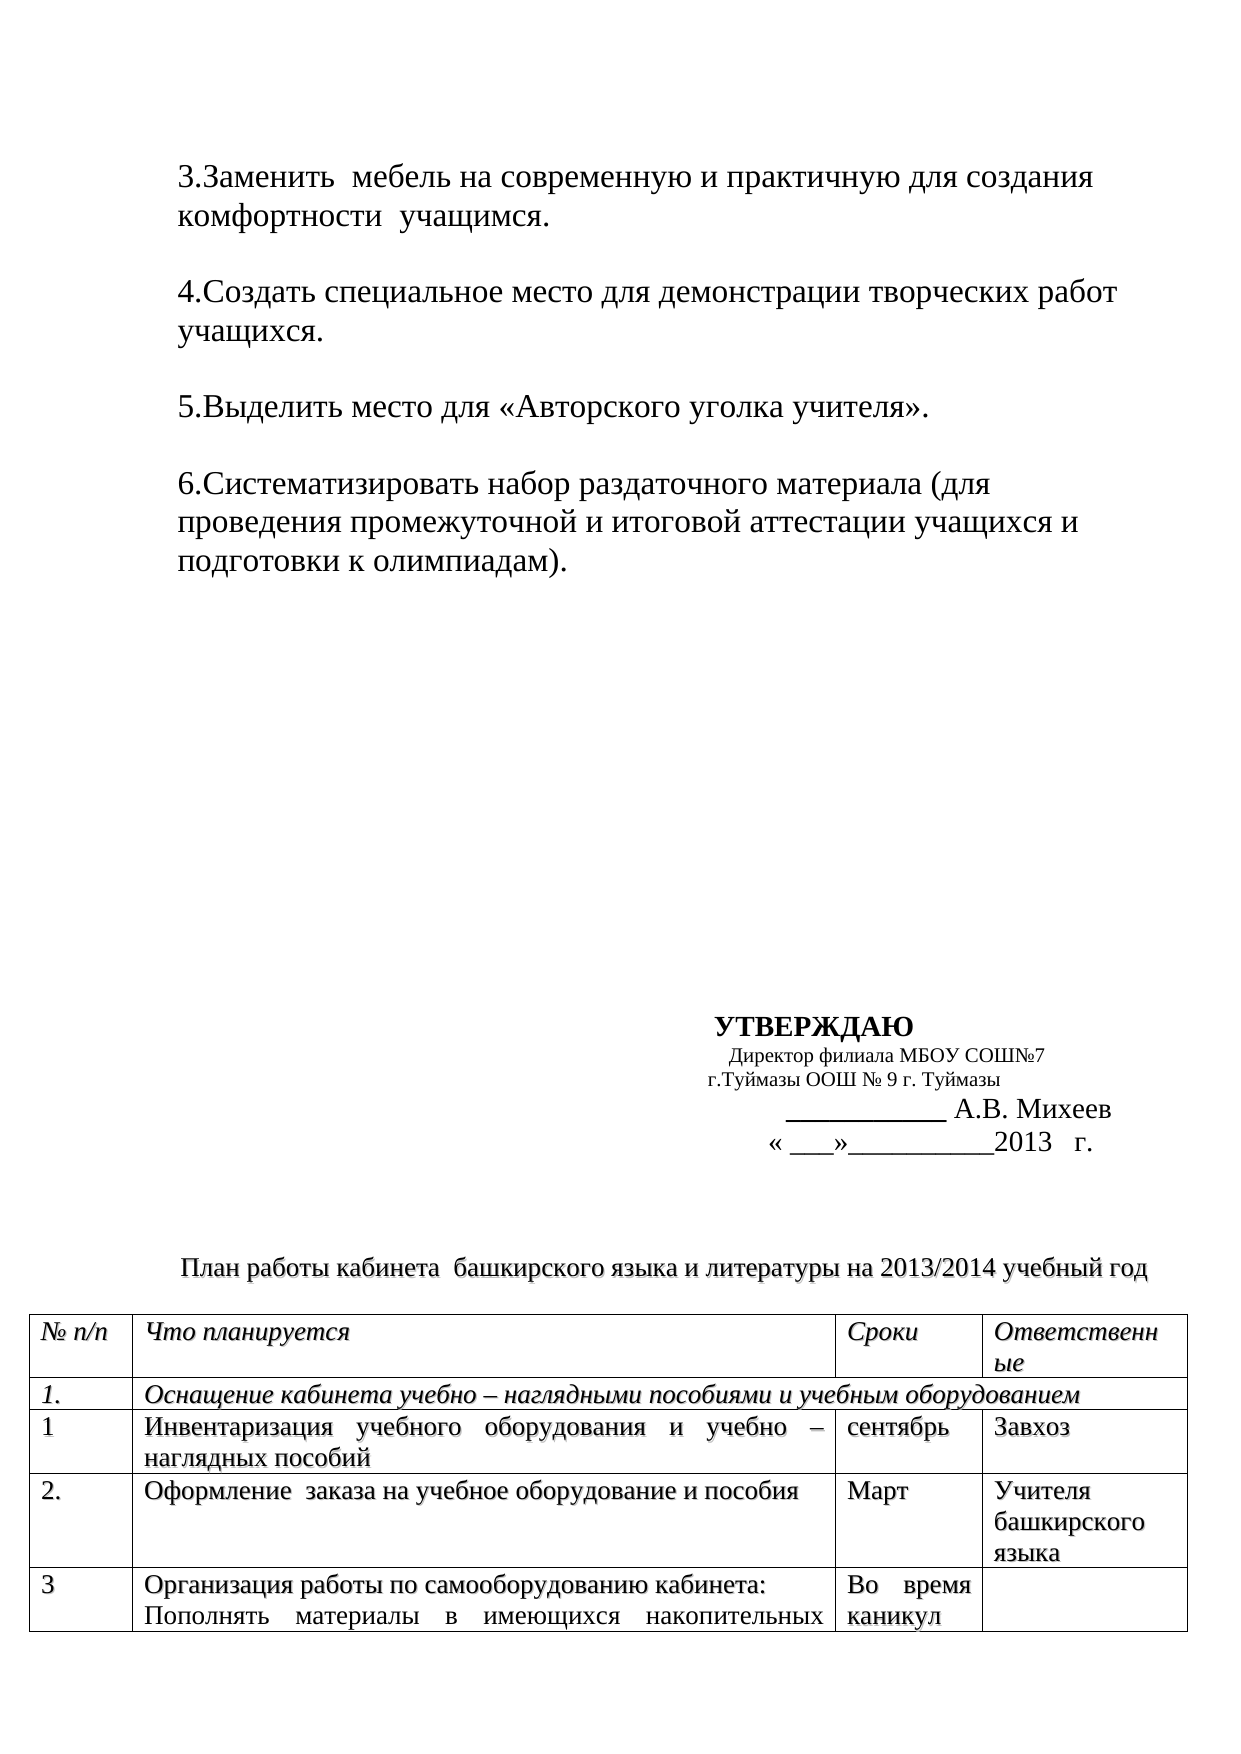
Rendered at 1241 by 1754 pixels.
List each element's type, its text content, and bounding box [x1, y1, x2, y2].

table_cell Инвентаризация учебного оборудования и учебно – наглядных пособий [133, 1410, 835, 1473]
table_cell Завхоз [983, 1410, 1187, 1473]
table_cell Оснащение кабинета учебно – наглядными пособиями и учебным оборудованием [133, 1378, 1187, 1409]
table_cell 2. [30, 1474, 132, 1567]
table_header Что планируется [133, 1315, 835, 1377]
table_header Ответственные [983, 1315, 1187, 1377]
table_cell Во время каникул [836, 1568, 982, 1631]
table_cell Март [836, 1474, 982, 1567]
table_cell Учителя башкирского языка [983, 1474, 1187, 1567]
table_cell 1 [30, 1410, 132, 1473]
table_cell сентябрь [836, 1410, 982, 1473]
text г.Туймазы ООШ № 9 г. Туймазы [177, 1067, 1152, 1091]
table_cell Оформление заказа на учебное оборудование и пособия [133, 1474, 835, 1567]
text УТВЕРЖДАЮ [177, 1009, 1152, 1043]
table_header Сроки [836, 1315, 982, 1377]
text 6.Систематизировать набор раздаточного материала (для проведения промежуточной и итоговой аттестации учащихся и подготовки к олимпиадам). [177, 463, 1152, 578]
table_header № п/п [30, 1315, 132, 1377]
table_cell [983, 1568, 1187, 1631]
text « ___»__________2013 г. [177, 1124, 1152, 1158]
text Директор филиала МБОУ СОШ№7 [177, 1043, 1152, 1067]
text План работы кабинета башкирского языка и литературы на 2013/2014 учебный год [177, 1252, 1152, 1283]
text ___________ А.В. Михеев [177, 1091, 1152, 1124]
table_cell 1. [30, 1378, 132, 1409]
text 3.Заменить мебель на современную и практичную для создания комфортности учащимся. [177, 156, 1152, 233]
table_cell 3 [30, 1568, 132, 1631]
text 4.Создать специальное место для демонстрации творческих работ учащихся. [177, 271, 1152, 348]
text 5.Выделить место для «Авторского уголка учителя». [177, 386, 1152, 425]
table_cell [133, 1568, 835, 1631]
